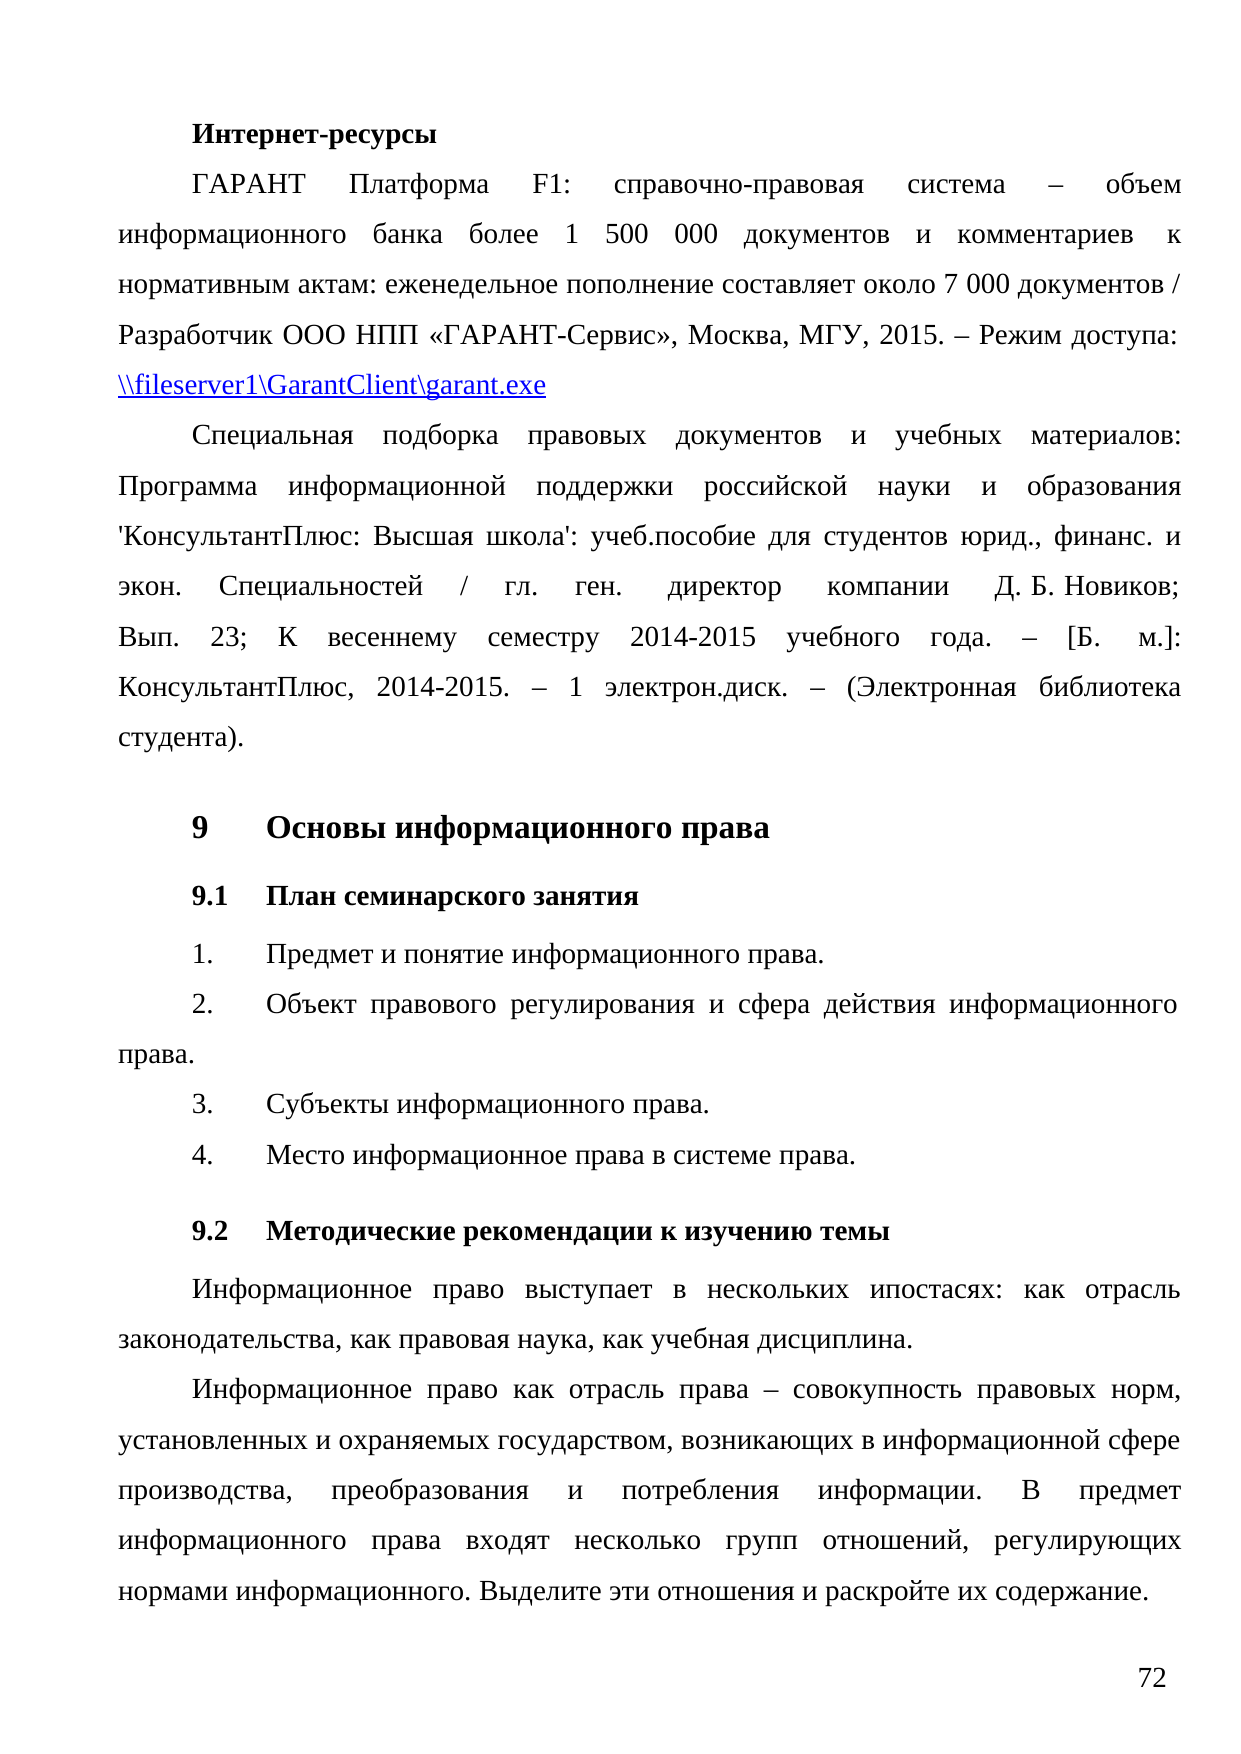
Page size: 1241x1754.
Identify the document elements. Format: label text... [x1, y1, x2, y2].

subtitle Методические рекомендации к изучению темы [192, 1213, 1198, 1246]
text Информационное право выступает в нескольких ипостасях: как отрасль законодательства, как правовая наука, как учебная дисциплина. [118, 1271, 1181, 1355]
subtitle Основы информационного права [192, 808, 1198, 846]
list Объект правового регулирования и сфера действия информационного права. [118, 986, 1181, 1070]
list Место информационное права в системе права. [192, 1137, 1198, 1171]
text Информационное право как отрасль права – совокупность правовых норм, установленных и охраняемых государством, возникающих в информационной сфере производства, преобразования и потребления информации. В предмет информационного права входят несколько групп отношений, регулирующих нормами информационного. Выделите эти отношения и раскройте их содержание. [118, 1371, 1182, 1606]
list Предмет и понятие информационного права. [192, 936, 1198, 969]
subtitle Интернет-ресурсы [192, 116, 1198, 149]
list Субъекты информационного права. [192, 1087, 1198, 1120]
text \\fileserver1\GarantClient\garant.exe [118, 367, 1198, 401]
text ГАРАНТ Платформа F1: справочно-правовая система – объем информационного банка более 1 500 000 документов и комментариев к нормативным актам: еженедельное пополнение составляет около 7 000 документов / Разработчик ООО НПП «ГАРАНТ-Сервис», Москва, МГУ, 2015. – Режим доступа: [118, 166, 1181, 350]
text Специальная подборка правовых документов и учебных материалов: Программа информационной поддержки российской науки и образования 'КонсультантПлюс: Высшая школа': учеб.пособие для студентов юрид., финанс. и экон. Специальностей / гл. ген. директор компании Д. Б. Новиков; Вып. 23; К весеннему семестру 2014-2015 учебного года. – [Б. м.]: КонсультантПлюс, 2014-2015. – 1 электрон.диск. – (Электронная библиотека студента). [118, 417, 1182, 753]
subtitle План семинарского занятия [192, 878, 1198, 911]
